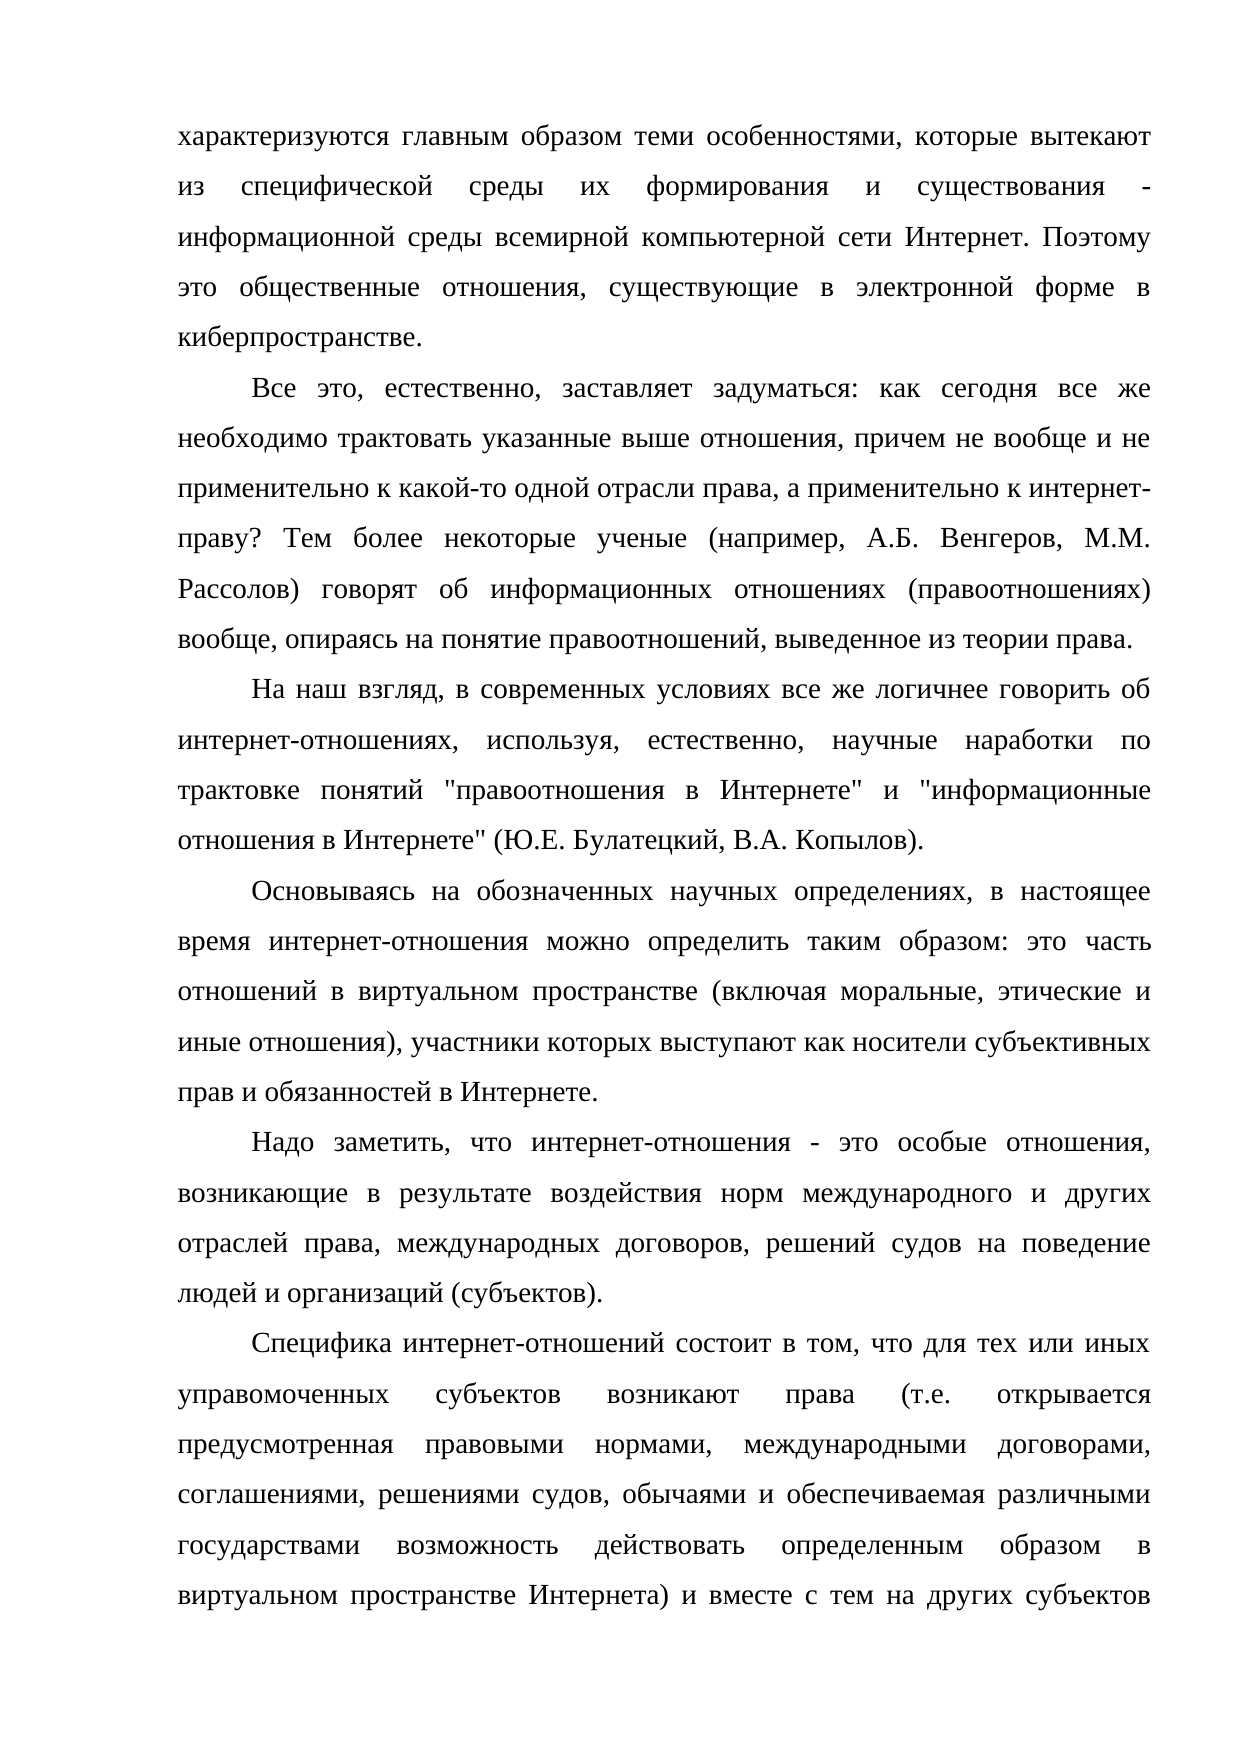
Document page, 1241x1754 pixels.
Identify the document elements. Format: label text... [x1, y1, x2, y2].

text Основываясь на обозначенных научных определениях, в настоящее время интернет-отношения можно определить таким образом: это часть отношений в виртуальном пространстве (включая моральные, этические и иные отношения), участники которых выступают как носители субъективных прав и обязанностей в Интернете. [177, 873, 1152, 1108]
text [177, 118, 1152, 353]
text Надо заметить, что интернет-отношения - это особые отношения, возникающие в результате воздействия норм международного и других отраслей права, международных договоров, решений судов на поведение людей и организаций (субъектов). [177, 1124, 1152, 1309]
text Все это, естественно, заставляет задуматься: как сегодня все же необходимо трактовать указанные выше отношения, причем не вообще и не применительно к какой-то одной отрасли права, а применительно к интернет-праву? Тем более некоторые ученые (например, А.Б. Венгеров, М.М. Рассолов) говорят об информационных отношениях (правоотношениях) вообще, опираясь на понятие правоотношений, выведенное из теории права. [177, 370, 1152, 655]
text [177, 1326, 1152, 1611]
text На наш взгляд, в современных условиях все же логичнее говорить об интернет-отношениях, используя, естественно, научные наработки по трактовке понятий "правоотношения в Интернете" и "информационные отношения в Интернете" (Ю.Е. Булатецкий, В.А. Копылов). [177, 672, 1152, 856]
